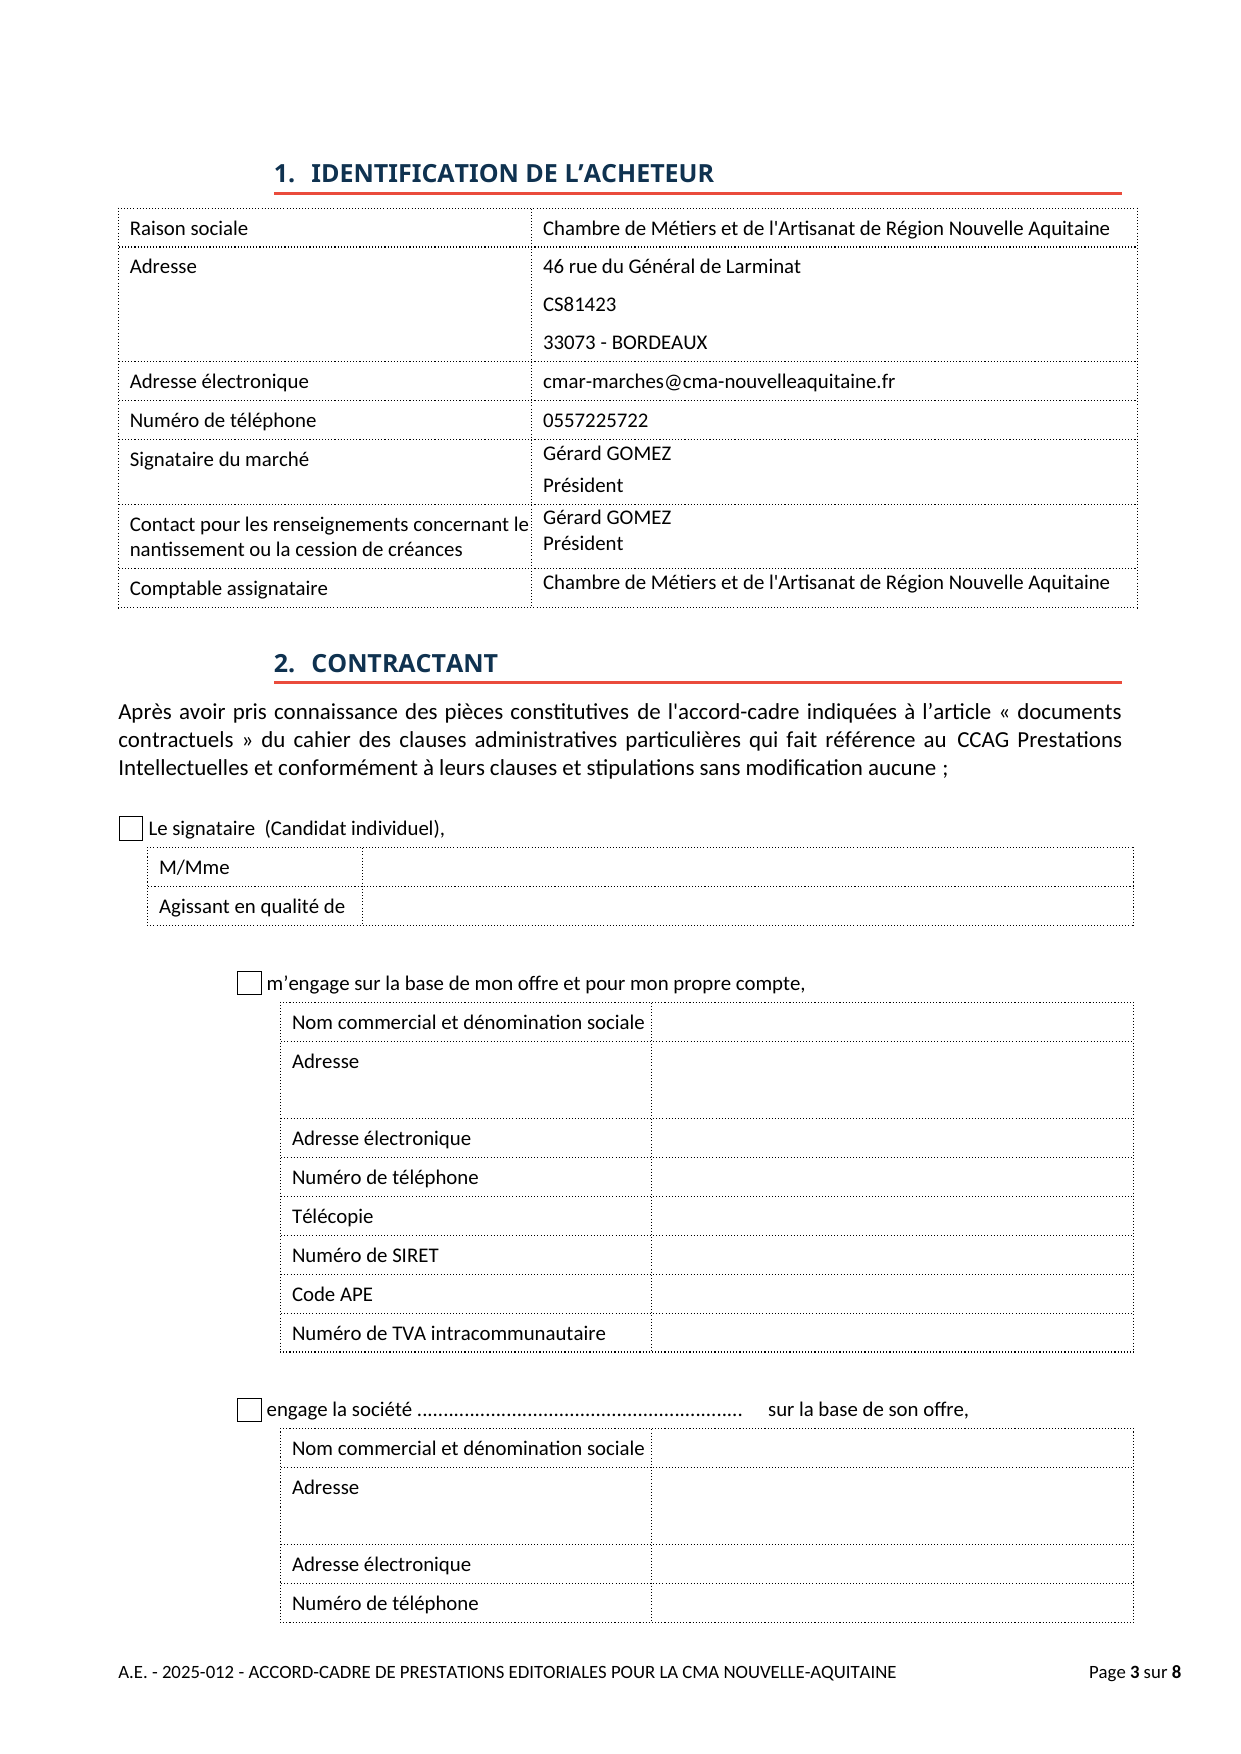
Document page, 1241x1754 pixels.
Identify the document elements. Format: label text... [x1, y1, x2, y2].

table_cell 0557225722 [532, 400, 1137, 439]
table_cell Adresse électronique [118, 361, 532, 400]
table_cell 46 rue du Général de Larminat CS81423 33073 - BORDEAUX [532, 246, 1137, 361]
table_cell Signataire du marché [118, 439, 532, 503]
text m’engage sur la base de mon offre et pour mon propre compte, [118, 970, 1137, 996]
table_cell [652, 1467, 1133, 1544]
table_cell [362, 886, 1133, 925]
table_header Nom commercial et dénomination sociale [281, 1002, 652, 1041]
table_cell [652, 1274, 1133, 1312]
text Après avoir pris connaissance des pièces constitutives de l'accord-cadre indiquées à l’article « documents contractuels » du cahier des clauses administratives particulières qui fait référence au CCAG Prestations Intellectuelles et conformément à leurs clauses et stipulations sans modification aucune ; [118, 697, 1122, 781]
table_cell [652, 1041, 1133, 1118]
table_cell Contact pour les renseignements concernant le nantissement ou la cession de créances [118, 504, 532, 568]
table_cell Adresse électronique [281, 1544, 652, 1583]
table_cell Comptable assignataire [118, 568, 532, 607]
table_cell Gérard GOMEZ Président [532, 504, 1137, 568]
table_cell Adresse électronique [281, 1118, 652, 1157]
table_header Chambre de Métiers et de l'Artisanat de Région Nouvelle Aquitaine [532, 208, 1137, 246]
table_cell [652, 1544, 1133, 1583]
table_cell Numéro de SIRET [281, 1235, 652, 1273]
table_cell Télécopie [281, 1196, 652, 1234]
table_cell [652, 1583, 1133, 1622]
table_cell Numéro de téléphone [118, 400, 532, 439]
table_cell Code APE [281, 1274, 652, 1312]
subtitle Contractant [274, 645, 1122, 681]
table_header [362, 847, 1133, 886]
table_cell [652, 1313, 1133, 1351]
table_header M/Mme [148, 847, 362, 886]
table_cell Adresse [281, 1467, 652, 1544]
table_cell Adresse [281, 1041, 652, 1118]
table_header [652, 1428, 1133, 1467]
table_cell Adresse [118, 246, 532, 361]
table_cell Numéro de TVA intracommunautaire [281, 1313, 652, 1351]
table_cell Gérard GOMEZ Président [532, 439, 1137, 503]
text Le signataire (Candidat individuel), [118, 815, 1137, 841]
text engage la société .............................................................. sur la base de son offre, [118, 1397, 1137, 1422]
subtitle Identification de l’acheteur [274, 156, 1122, 192]
table_header [652, 1002, 1133, 1041]
table_cell [652, 1157, 1133, 1196]
table_cell [652, 1196, 1133, 1234]
table_cell [652, 1235, 1133, 1273]
table_header Nom commercial et dénomination sociale [281, 1428, 652, 1467]
table_cell Chambre de Métiers et de l'Artisanat de Région Nouvelle Aquitaine [532, 568, 1137, 607]
table_cell Numéro de téléphone [281, 1583, 652, 1622]
table_cell Numéro de téléphone [281, 1157, 652, 1196]
table_cell Agissant en qualité de [148, 886, 362, 925]
table_cell [652, 1118, 1133, 1157]
table_header Raison sociale [118, 208, 532, 246]
table_cell cmar-marches@cma-nouvelleaquitaine.fr [532, 361, 1137, 400]
